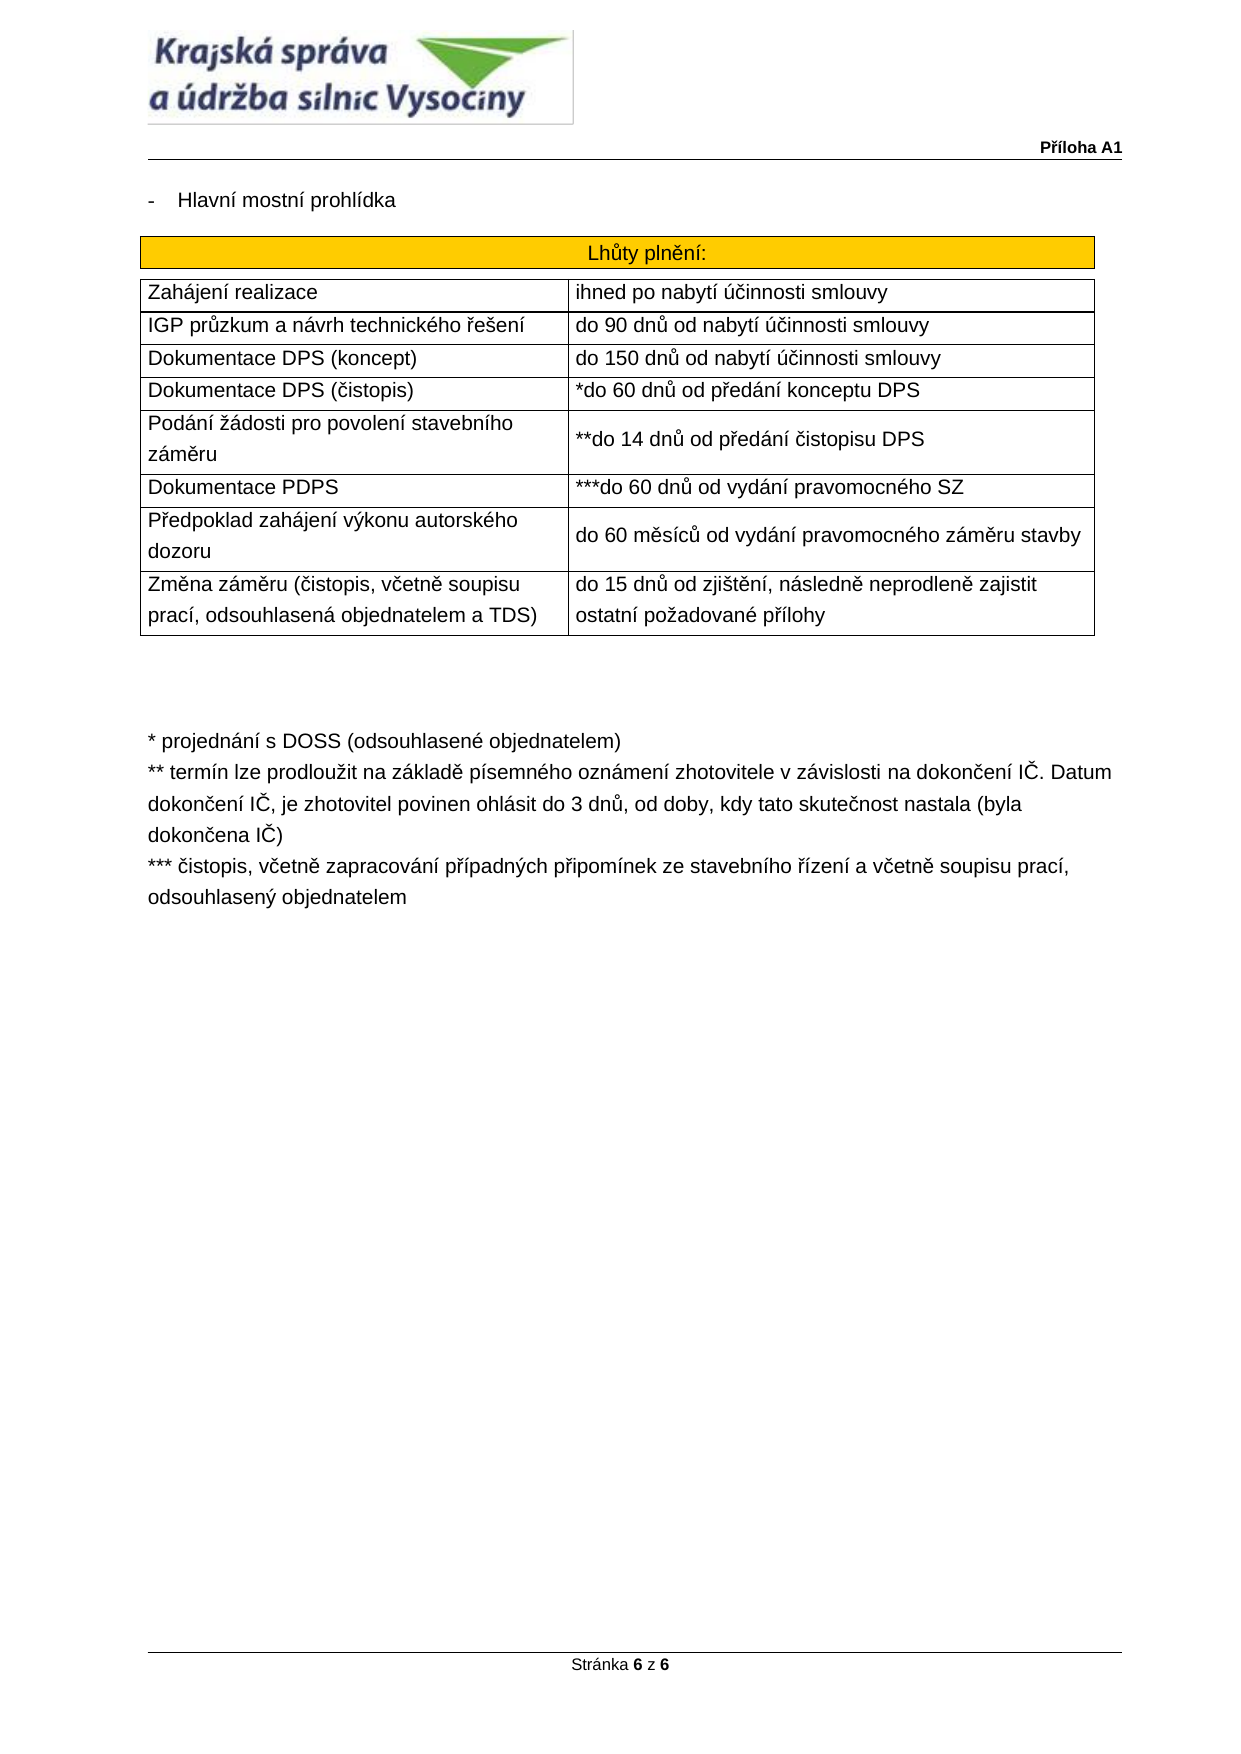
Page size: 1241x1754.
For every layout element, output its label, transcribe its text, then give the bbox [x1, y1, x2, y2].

table_cell **do 14 dnů od předání čistopisu DPS [569, 411, 1094, 474]
table_cell Dokumentace PDPS [141, 475, 568, 507]
table_cell Dokumentace DPS (koncept) [141, 345, 568, 377]
table_cell Zahájení realizace [141, 280, 568, 311]
table_cell do 60 měsíců od vydání pravomocného záměru stavby [569, 508, 1094, 571]
table_cell Podání žádosti pro povolení stavebního záměru [141, 411, 568, 474]
picture [147, 30, 574, 126]
table_cell Změna záměru (čistopis, včetně soupisu prací, odsouhlasená objednatelem a TDS) [141, 572, 568, 634]
table_cell Dokumentace DPS (čistopis) [141, 378, 568, 410]
list Hlavní mostní prohlídka [148, 188, 1181, 212]
table_header Lhůty plnění: [141, 237, 1094, 268]
table_cell do 15 dnů od zjištění, následně neprodleně zajistit ostatní požadované přílohy [569, 572, 1094, 634]
table_cell [468, 269, 1094, 279]
table_cell ihned po nabytí účinnosti smlouvy [569, 280, 1094, 311]
table_cell do 90 dnů od nabytí účinnosti smlouvy [569, 313, 1094, 344]
table_cell Předpoklad zahájení výkonu autorského dozoru [141, 508, 568, 571]
table_cell ***do 60 dnů od vydání pravomocného SZ [569, 475, 1094, 507]
table_cell do 150 dnů od nabytí účinnosti smlouvy [569, 345, 1094, 377]
text ** termín lze prodloužit na základě písemného oznámení zhotovitele v závislosti na dokončení IČ. Datum dokončení IČ, je zhotovitel povinen ohlásit do 3 dnů, od doby, kdy tato skutečnost nastala (byla dokončena IČ) [148, 760, 1122, 846]
table_cell *do 60 dnů od předání konceptu DPS [569, 378, 1094, 410]
text * projednání s DOSS (odsouhlasené objednatelem) [148, 729, 1122, 753]
table_cell IGP průzkum a návrh technického řešení [141, 313, 568, 344]
table_cell [140, 269, 467, 279]
text *** čistopis, včetně zapracování případných připomínek ze stavebního řízení a včetně soupisu prací, odsouhlasený objednatelem [148, 854, 1122, 909]
